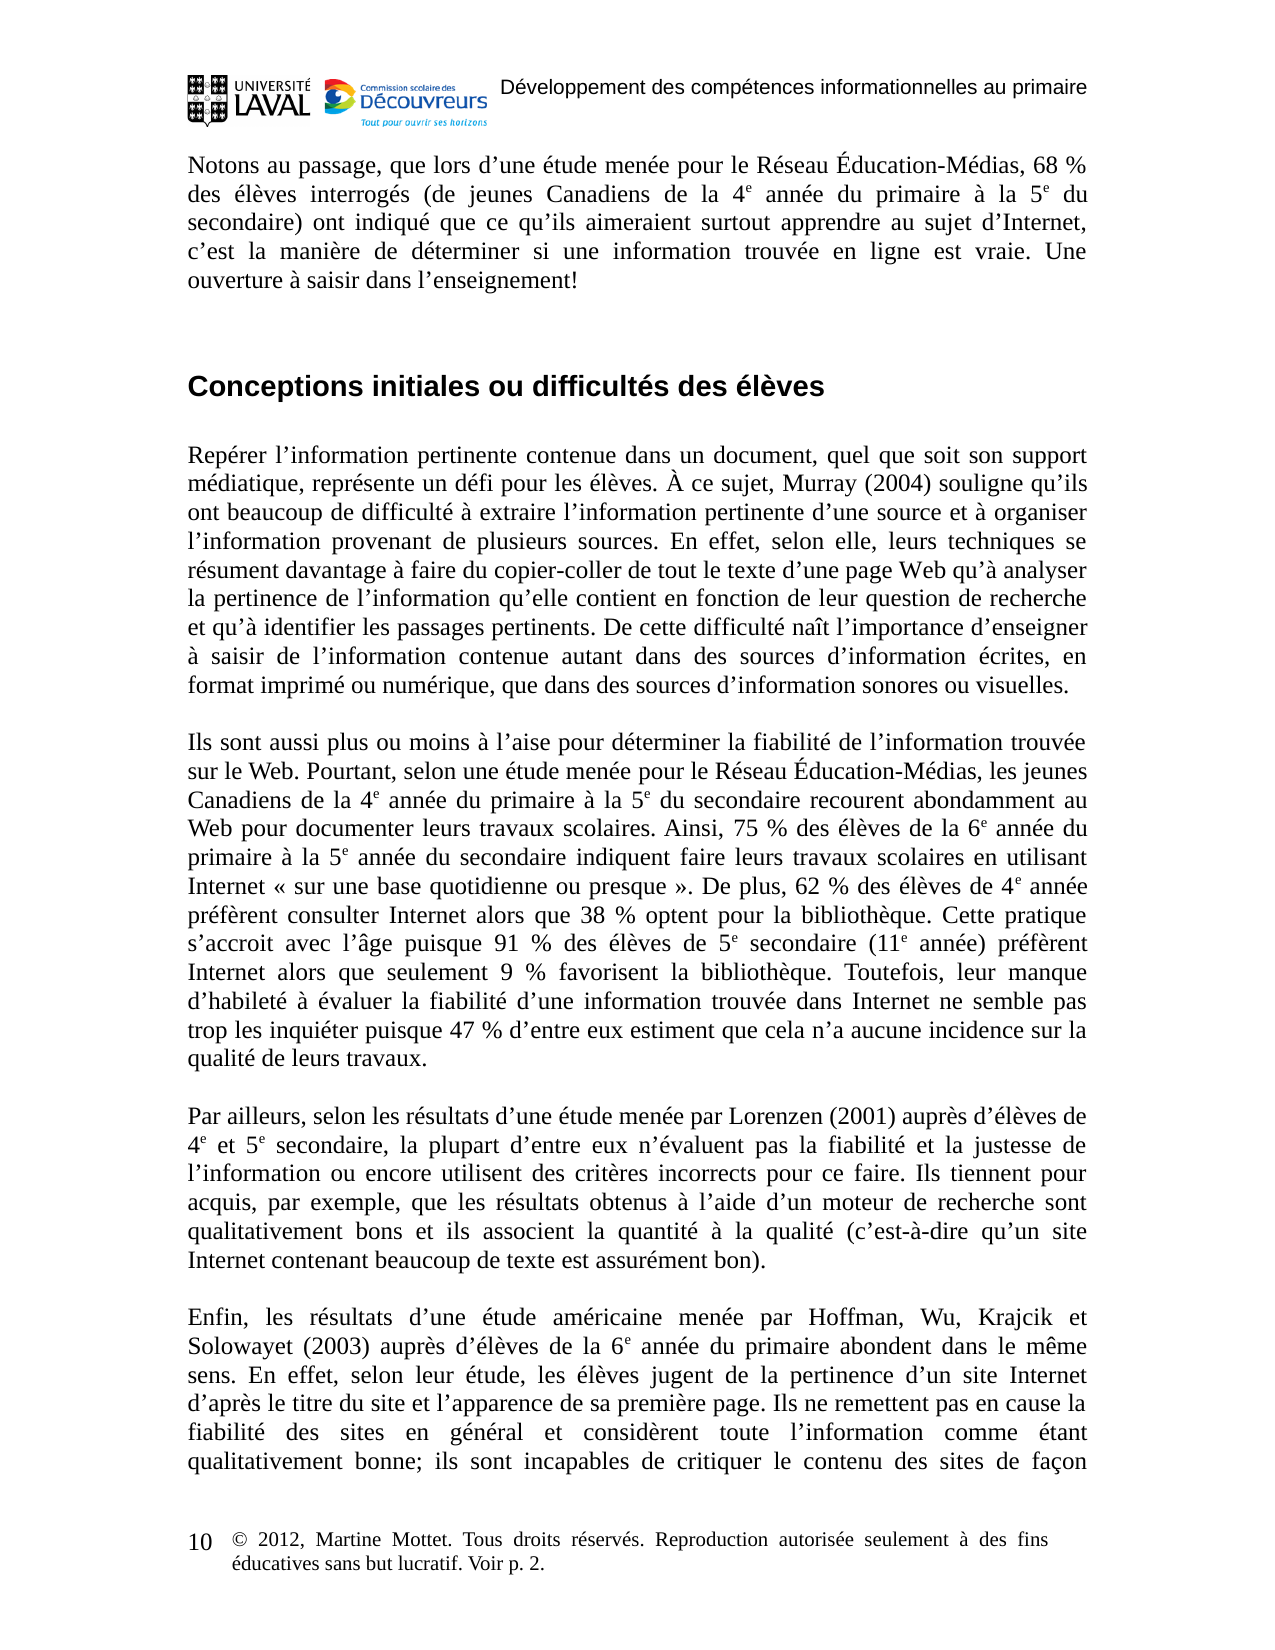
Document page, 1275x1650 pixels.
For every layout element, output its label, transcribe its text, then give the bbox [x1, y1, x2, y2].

picture [187, 75, 311, 127]
subtitle Conceptions initiales ou difficultés des élèves [187, 369, 1088, 402]
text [187, 1302, 1088, 1475]
text Par ailleurs, selon les résultats d’une étude menée par Lorenzen (2001) auprès d’élèves de 4e et 5e secondaire, la plupart d’entre eux n’évaluent pas la fiabilité et la justesse de l’information ou encore utilisent des critères incorrects pour ce faire. Ils tiennent pour acquis, par exemple, que les résultats obtenus à l’aide d’un moteur de recherche sont qualitativement bons et ils associent la quantité à la qualité (c’est-à-dire qu’un site Internet contenant beaucoup de texte est assurément bon). [187, 1101, 1088, 1273]
text Ils sont aussi plus ou moins à l’aise pour déterminer la fiabilité de l’information trouvée sur le Web. Pourtant, selon une étude menée pour le Réseau Éducation-Médias, les jeunes Canadiens de la 4e année du primaire à la 5e du secondaire recourent abondamment au Web pour documenter leurs travaux scolaires. Ainsi, 75 % des élèves de la 6e année du primaire à la 5e année du secondaire indiquent faire leurs travaux scolaires en utilisant Internet « sur une base quotidienne ou presque ». De plus, 62 % des élèves de 4e année préfèrent consulter Internet alors que 38 % optent pour la bibliothèque. Cette pratique s’accroit avec l’âge puisque 91 % des élèves de 5e secondaire (11e année) préfèrent Internet alors que seulement 9 % favorisent la bibliothèque. Toutefois, leur manque d’habileté à évaluer la fiabilité d’une information trouvée dans Internet ne semble pas trop les inquiéter puisque 47 % d’entre eux estiment que cela n’a aucune incidence sur la qualité de leurs travaux. [187, 727, 1088, 1072]
text Notons au passage, que lors d’une étude menée pour le Réseau Éducation-Médias, 68 % des élèves interrogés (de jeunes Canadiens de la 4e année du primaire à la 5e du secondaire) ont indiqué que ce qu’ils aimeraient surtout apprendre au sujet d’Internet, c’est la manière de déterminer si une information trouvée en ligne est vraie. Une ouverture à saisir dans l’enseignement! [187, 150, 1088, 294]
picture [324, 79, 487, 127]
text Repérer l’information pertinente contenue dans un document, quel que soit son support médiatique, représente un défi pour les élèves. À ce sujet, Murray (2004) souligne qu’ils ont beaucoup de difficulté à extraire l’information pertinente d’une source et à organiser l’information provenant de plusieurs sources. En effet, selon elle, leurs techniques se résument davantage à faire du copier-coller de tout le texte d’une page Web qu’à analyser la pertinence de l’information qu’elle contient en fonction de leur question de recherche et qu’à identifier les passages pertinents. De cette difficulté naît l’importance d’enseigner à saisir de l’information contenue autant dans des sources d’information écrites, en format imprimé ou numérique, que dans des sources d’information sonores ou visuelles. [187, 440, 1088, 698]
